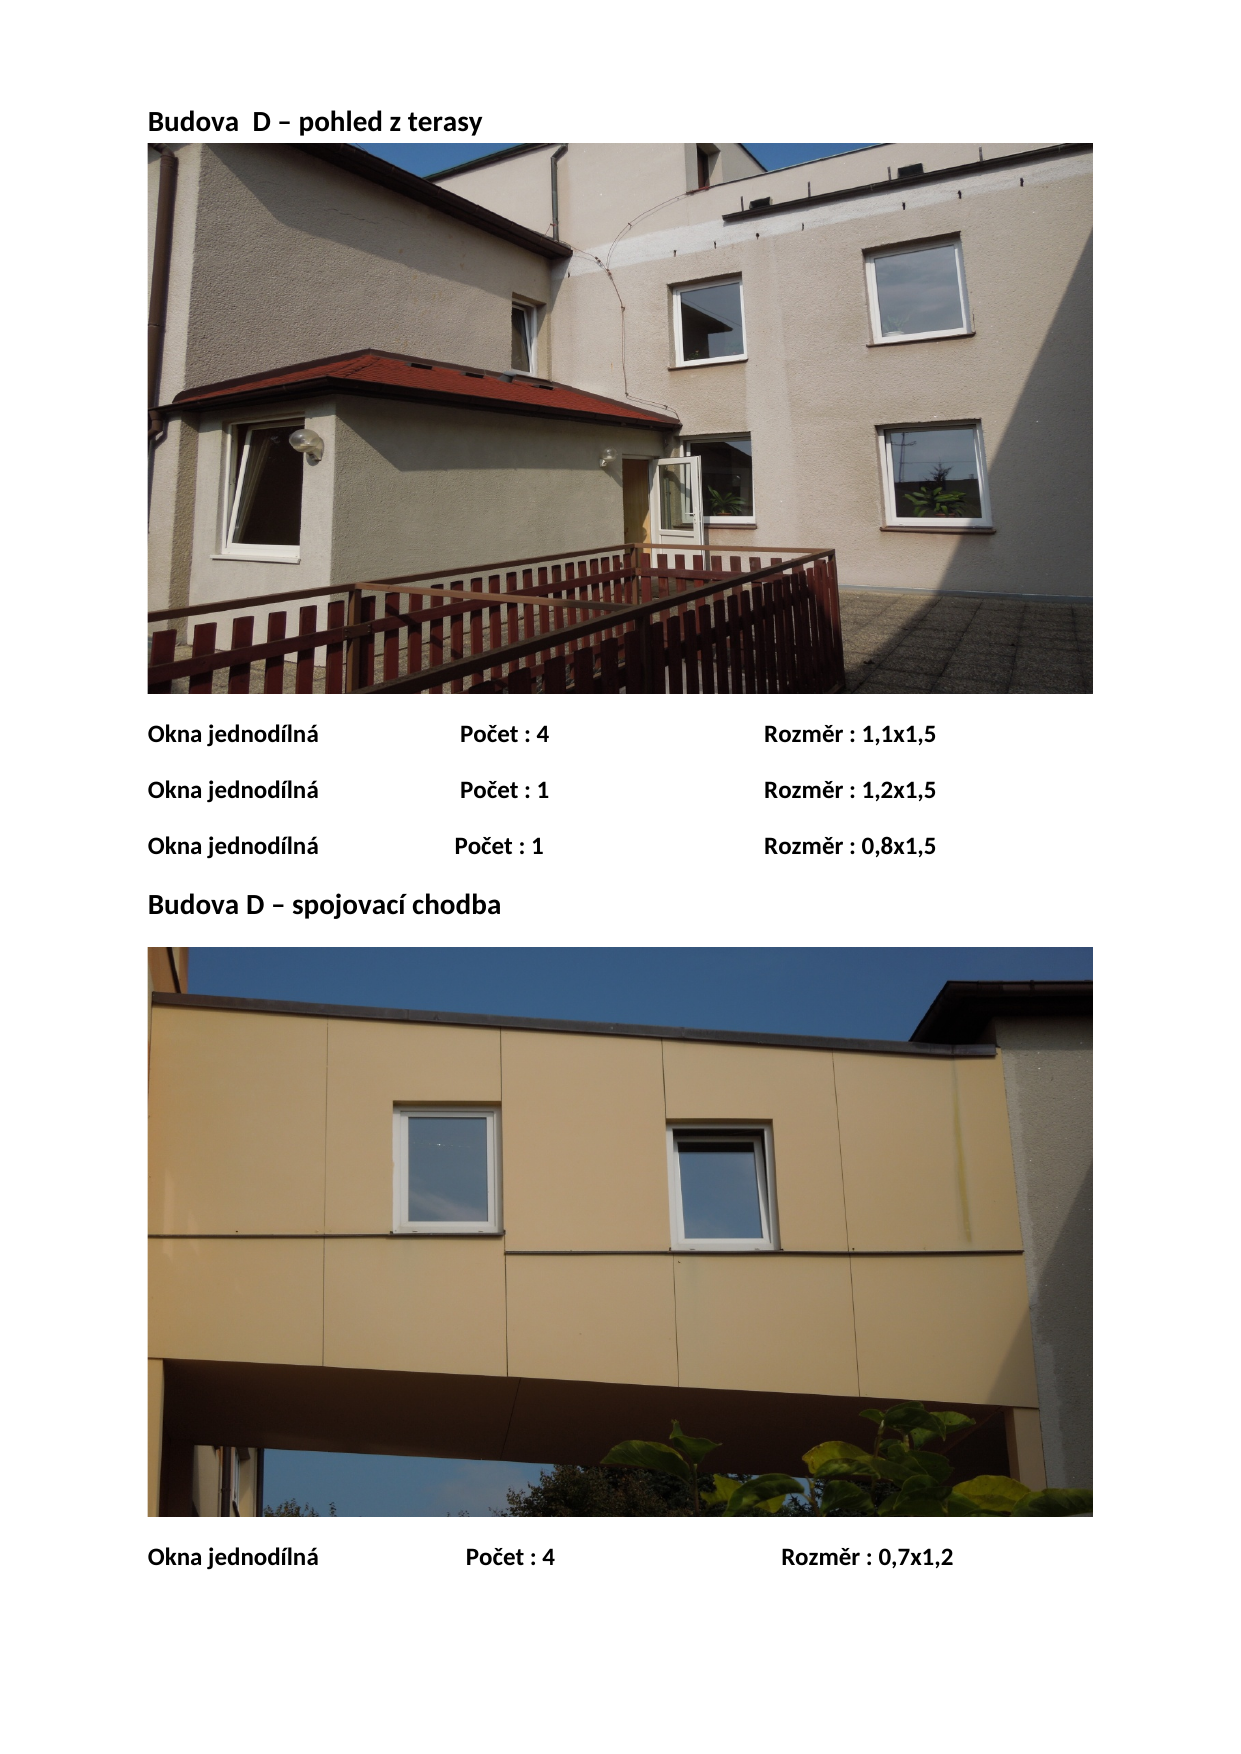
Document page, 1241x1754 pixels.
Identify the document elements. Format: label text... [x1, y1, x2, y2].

text Okna jednodílná Počet : 1 Rozměr : 0,8x1,5 [148, 830, 1093, 860]
text Okna jednodílná Počet : 4 Rozměr : 0,7x1,2 [148, 1541, 1093, 1572]
text Budova D – pohled z terasy [148, 103, 1093, 143]
picture [147, 947, 1093, 1517]
text Okna jednodílná Počet : 1 Rozměr : 1,2x1,5 [148, 774, 1093, 804]
picture [147, 143, 1093, 694]
text Budova D – spojovací chodba [148, 886, 1093, 921]
text Okna jednodílná Počet : 4 Rozměr : 1,1x1,5 [148, 718, 1093, 749]
